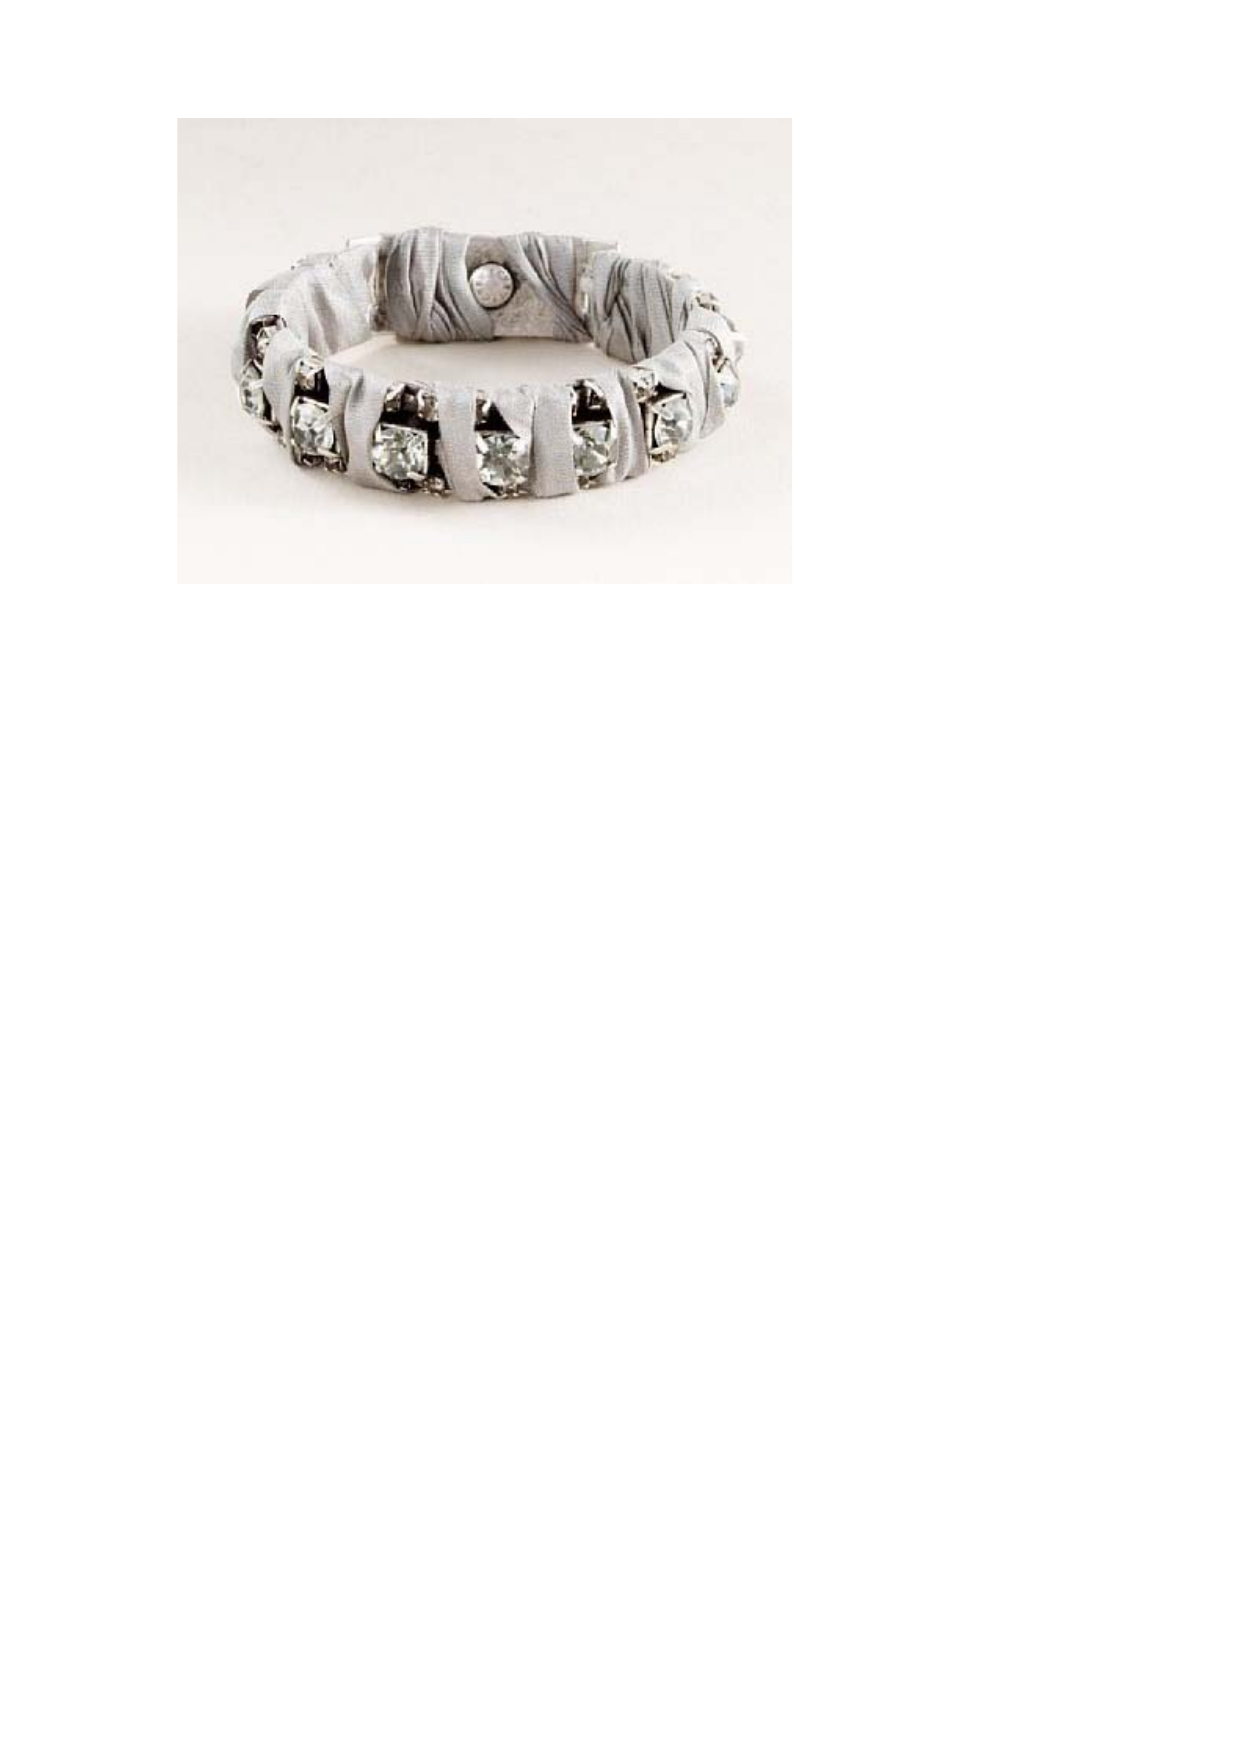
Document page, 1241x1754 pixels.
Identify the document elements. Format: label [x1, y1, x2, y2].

picture [177, 118, 793, 584]
